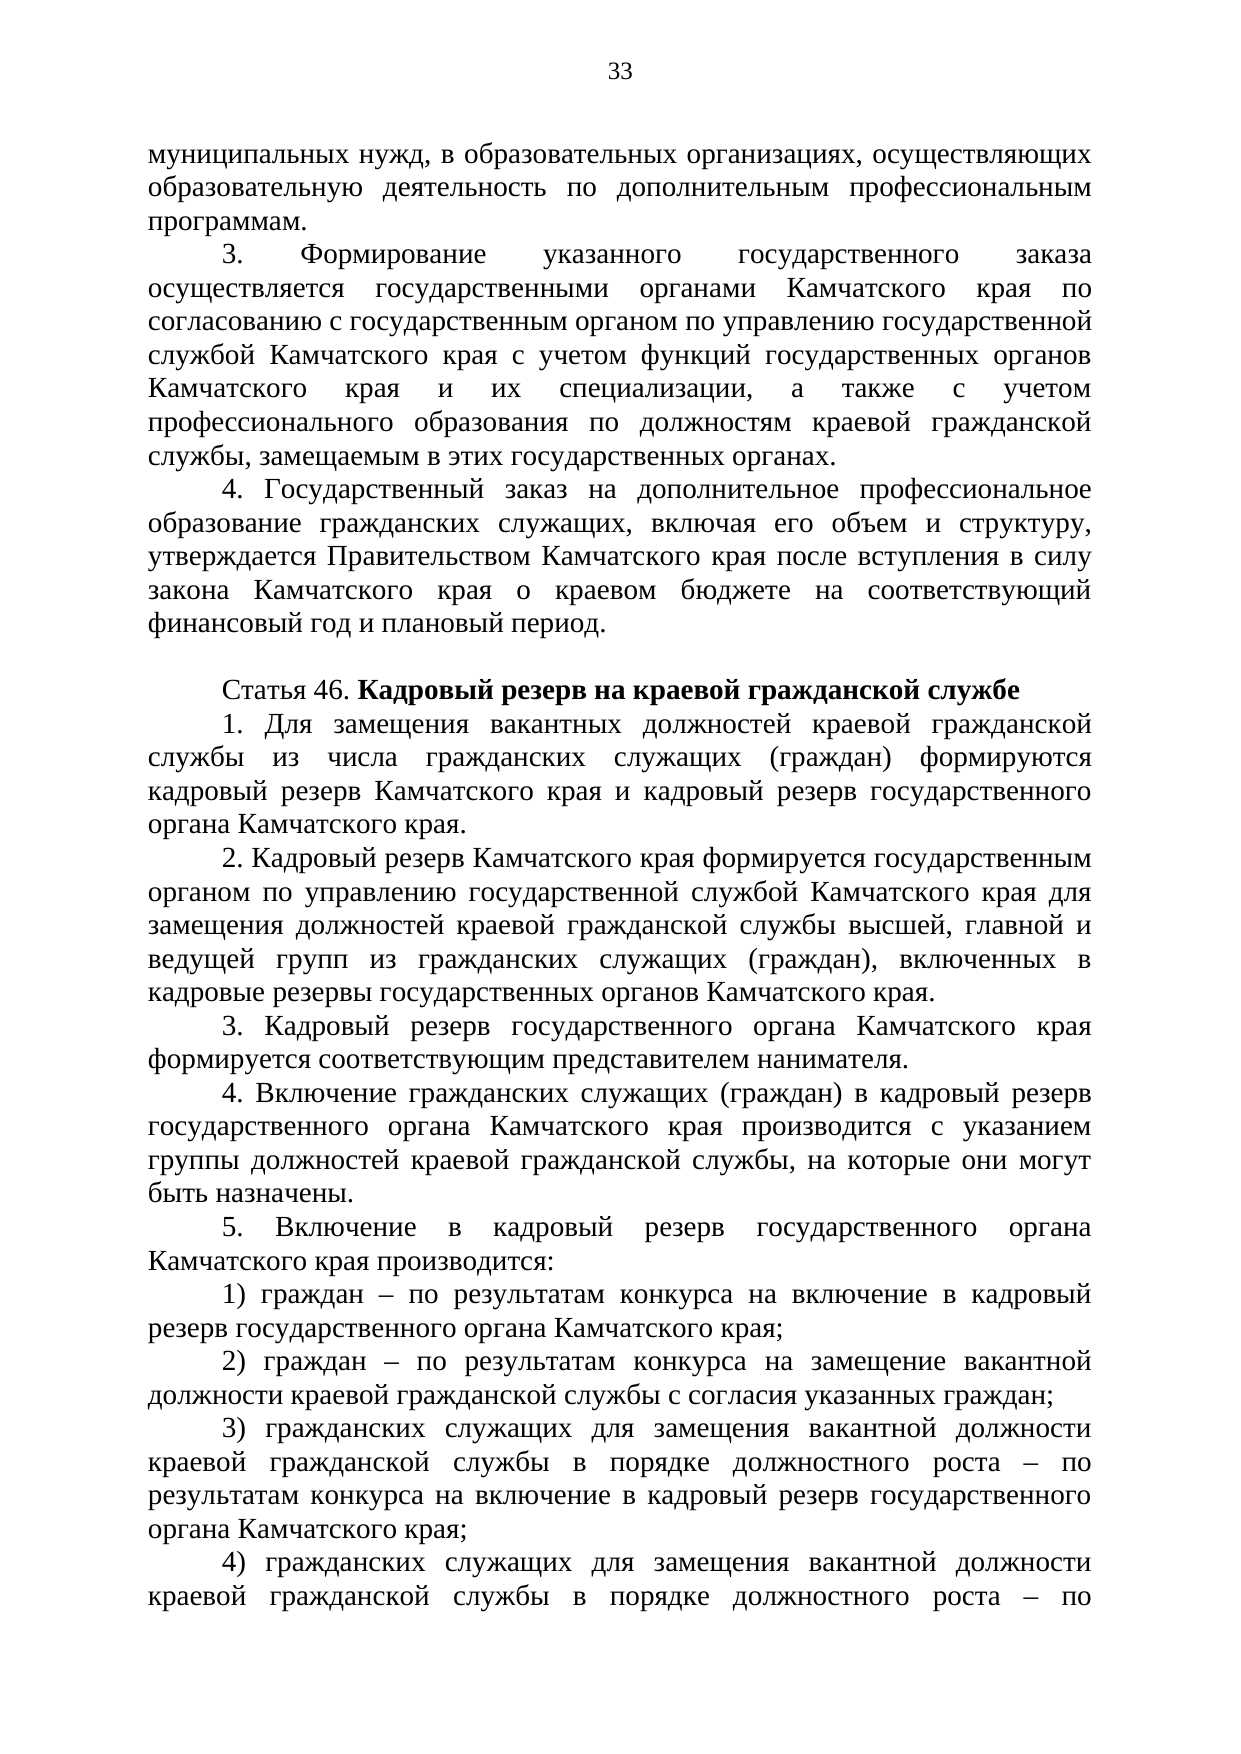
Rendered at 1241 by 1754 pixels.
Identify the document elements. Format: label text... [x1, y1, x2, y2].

text 5. Включение в кадровый резерв государственного органа Камчатского края производится: [148, 1209, 1092, 1276]
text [148, 1544, 1092, 1612]
text 2) граждан – по результатам конкурса на замещение вакантной должности краевой гражданской службы с согласия указанных граждан; [148, 1343, 1092, 1410]
text 3) гражданских служащих для замещения вакантной должности краевой гражданской службы в порядке должностного роста – по результатам конкурса на включение в кадровый резерв государственного органа Камчатского края; [148, 1410, 1092, 1544]
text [148, 136, 1092, 236]
text Статья 46. Кадровый резерв на краевой гражданской службе [148, 672, 1092, 706]
text 3. Формирование указанного государственного заказа осуществляется государственными органами Камчатского края по согласованию с государственным органом по управлению государственной службой Камчатского края с учетом функций государственных органов Камчатского края и их специализации, а также с учетом профессионального образования по должностям краевой гражданской службы, замещаемым в этих государственных органах. [148, 236, 1092, 471]
text 4. Государственный заказ на дополнительное профессиональное образование гражданских служащих, включая его объем и структуру, утверждается Правительством Камчатского края после вступления в силу закона Камчатского края о краевом бюджете на соответствующий финансовый год и плановый период. [148, 471, 1092, 639]
text 1) граждан – по результатам конкурса на включение в кадровый резерв государственного органа Камчатского края; [148, 1276, 1092, 1343]
text 2. Кадровый резерв Камчатского края формируется государственным органом по управлению государственной службой Камчатского края для замещения должностей краевой гражданской службы высшей, главной и ведущей групп из гражданских служащих (граждан), включенных в кадровые резервы государственных органов Камчатского края. [148, 840, 1092, 1008]
text 4. Включение гражданских служащих (граждан) в кадровый резерв государственного органа Камчатского края производится с указанием группы должностей краевой гражданской службы, на которые они могут быть назначены. [148, 1075, 1092, 1209]
text 1. Для замещения вакантных должностей краевой гражданской службы из числа гражданских служащих (граждан) формируются кадровый резерв Камчатского края и кадровый резерв государственного органа Камчатского края. [148, 706, 1092, 840]
text 3. Кадровый резерв государственного органа Камчатского края формируется соответствующим представителем нанимателя. [148, 1008, 1092, 1075]
